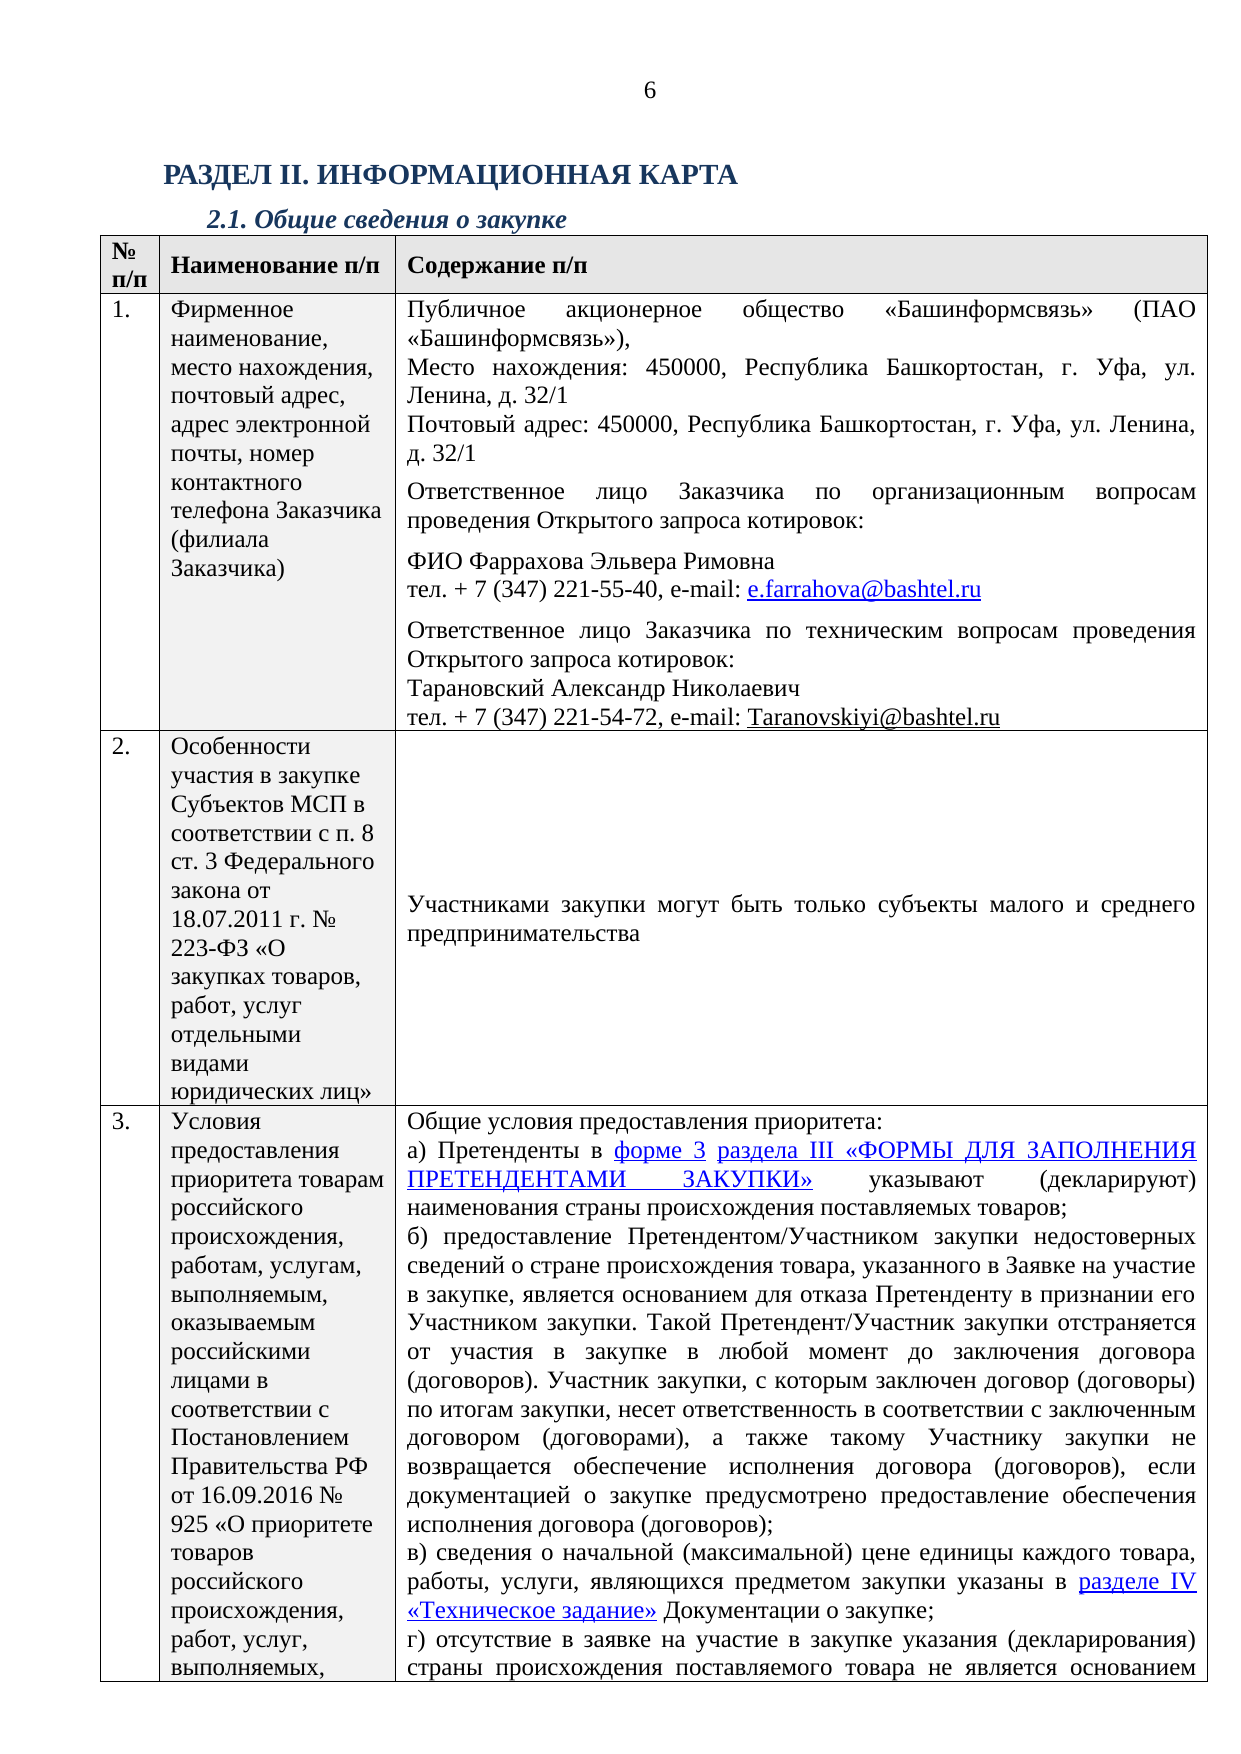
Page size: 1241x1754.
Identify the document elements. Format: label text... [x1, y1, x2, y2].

table_cell Фирменное наименование, место нахождения, почтовый адрес, адрес электронной почты, номер контактного телефона Заказчика (филиала Заказчика) [160, 294, 395, 730]
table_cell [101, 731, 159, 1105]
table_header Наименование п/п [160, 236, 395, 293]
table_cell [160, 1106, 395, 1681]
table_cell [396, 1106, 1207, 1681]
table_cell Публичное акционерное общество «Башинформсвязь» (ПАО «Башинформсвязь»), Место нахождения: 450000, Республика Башкортостан, г. Уфа, ул. Ленина, д. 32/1 Почтовый адрес: 450000, Республика Башкортостан, г. Уфа, ул. Ленина, д. 32/1 Ответственное лицо Заказчика по организационным вопросам проведения Открытого запроса котировок: ФИО Фаррахова Эльвера Римовна тел. + 7 (347) 221-55-40, e-mail: e.farrahova@bashtel.ru Ответственное лицо Заказчика по техническим вопросам проведения Открытого запроса котировок: Тарановский Александр Николаевич тел. + 7 (347) 221-54-72, e-mail: Taranovskiyi@bashtel.ru [396, 294, 1207, 730]
table_cell [101, 294, 159, 730]
table_header Содержание п/п [396, 236, 1207, 293]
table_cell Особенности участия в закупке Субъектов МСП в соответствии с п. 8 ст. 3 Федерального закона от 18.07.2011 г. № 223-ФЗ «О закупках товаров, работ, услуг отдельными видами юридических лиц» [160, 731, 395, 1105]
subtitle РАЗДЕЛ II. ИНФОРМАЦИОННАЯ КАРТА [163, 157, 1181, 191]
table_cell [101, 1106, 159, 1681]
table_cell Участниками закупки могут быть только субъекты малого и среднего предпринимательства [396, 731, 1207, 1105]
subtitle 2.1. Общие сведения о закупке [207, 203, 1181, 235]
table_header № п/п [101, 236, 159, 293]
